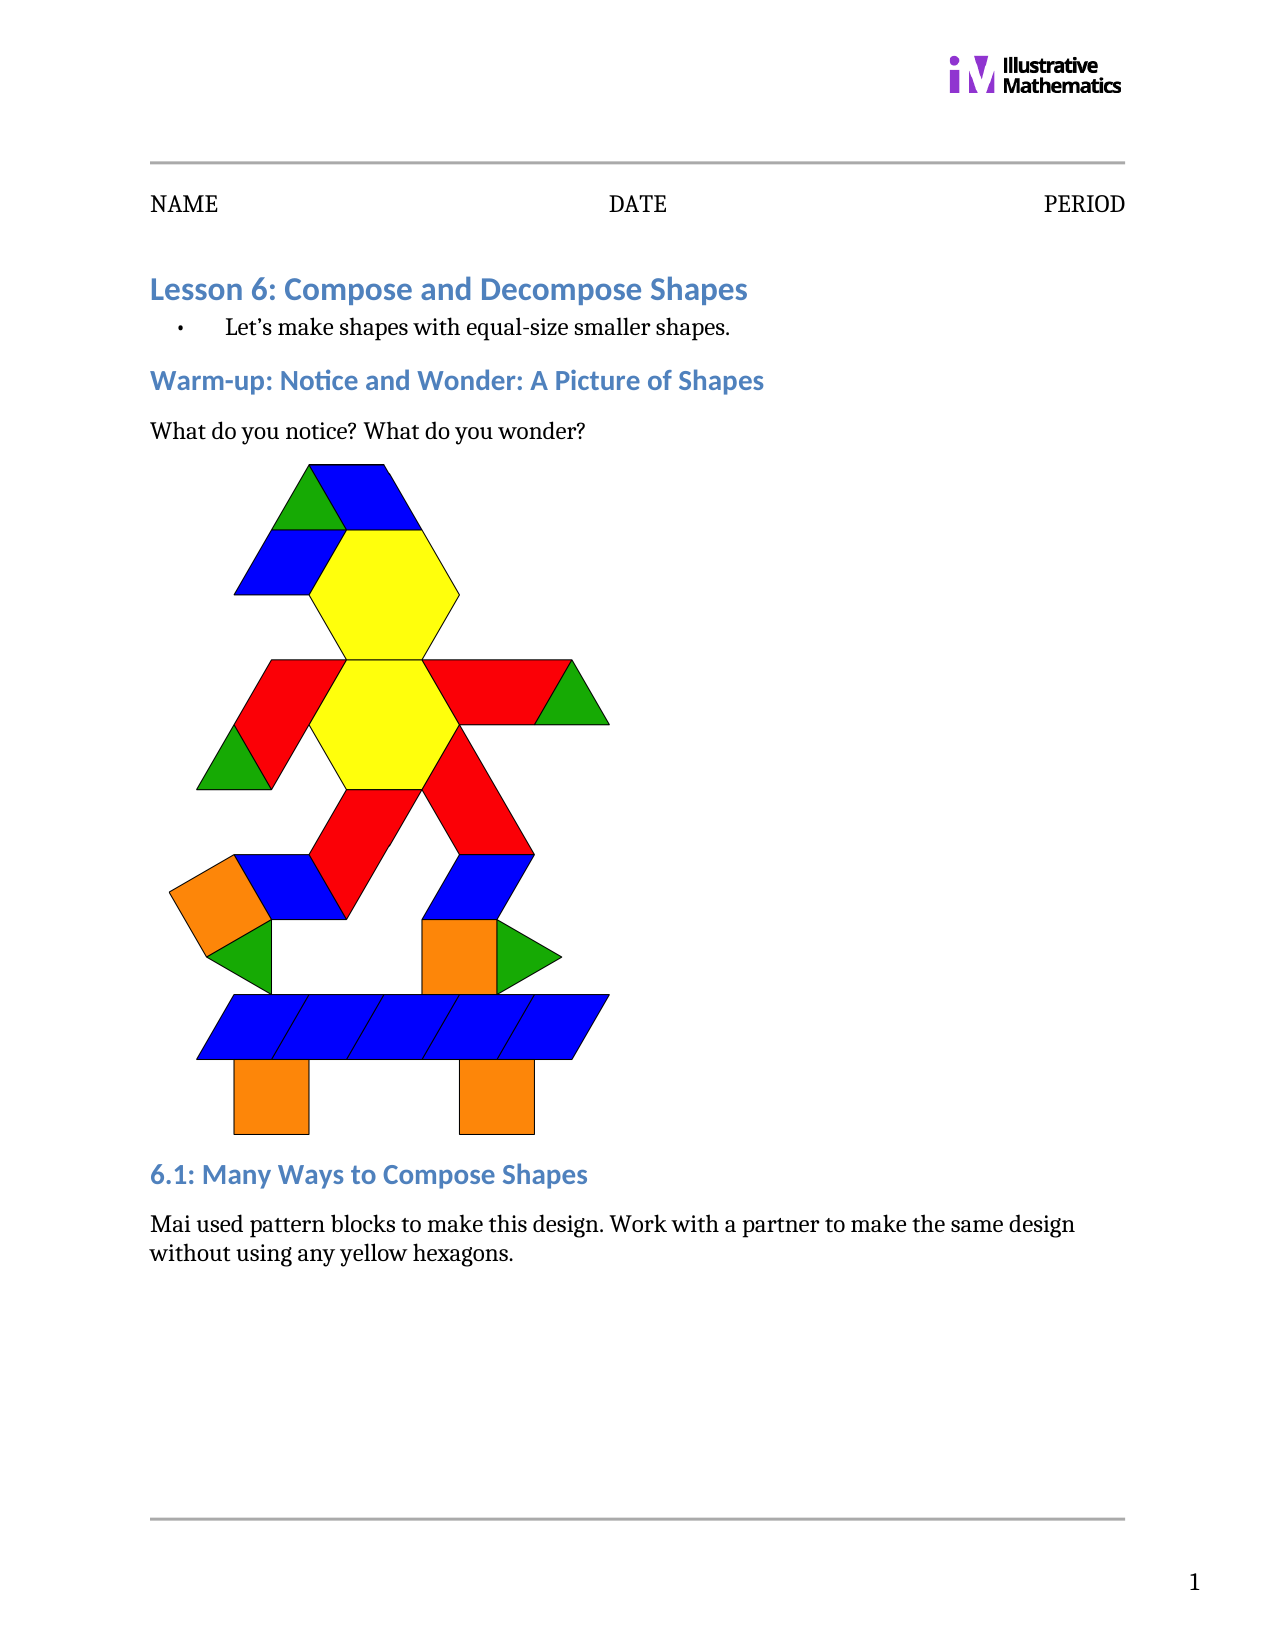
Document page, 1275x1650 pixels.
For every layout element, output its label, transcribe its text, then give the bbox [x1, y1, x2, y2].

subtitle 6.1: Many Ways to Compose Shapes [150, 1156, 1125, 1191]
text Mai used pattern blocks to make this design. Work with a partner to make the same design without using any yellow hexagons. [150, 1210, 1125, 1268]
list Let’s make shapes with equal-size smaller shapes. [175, 313, 1125, 342]
subtitle Warm-up: Notice and Wonder: A Picture of Shapes [150, 362, 1125, 398]
picture [168, 464, 610, 1135]
text What do you notice? What do you wonder? [150, 417, 1125, 446]
subtitle Lesson 6: Compose and Decompose Shapes [150, 268, 1125, 309]
picture [949, 55, 1121, 93]
